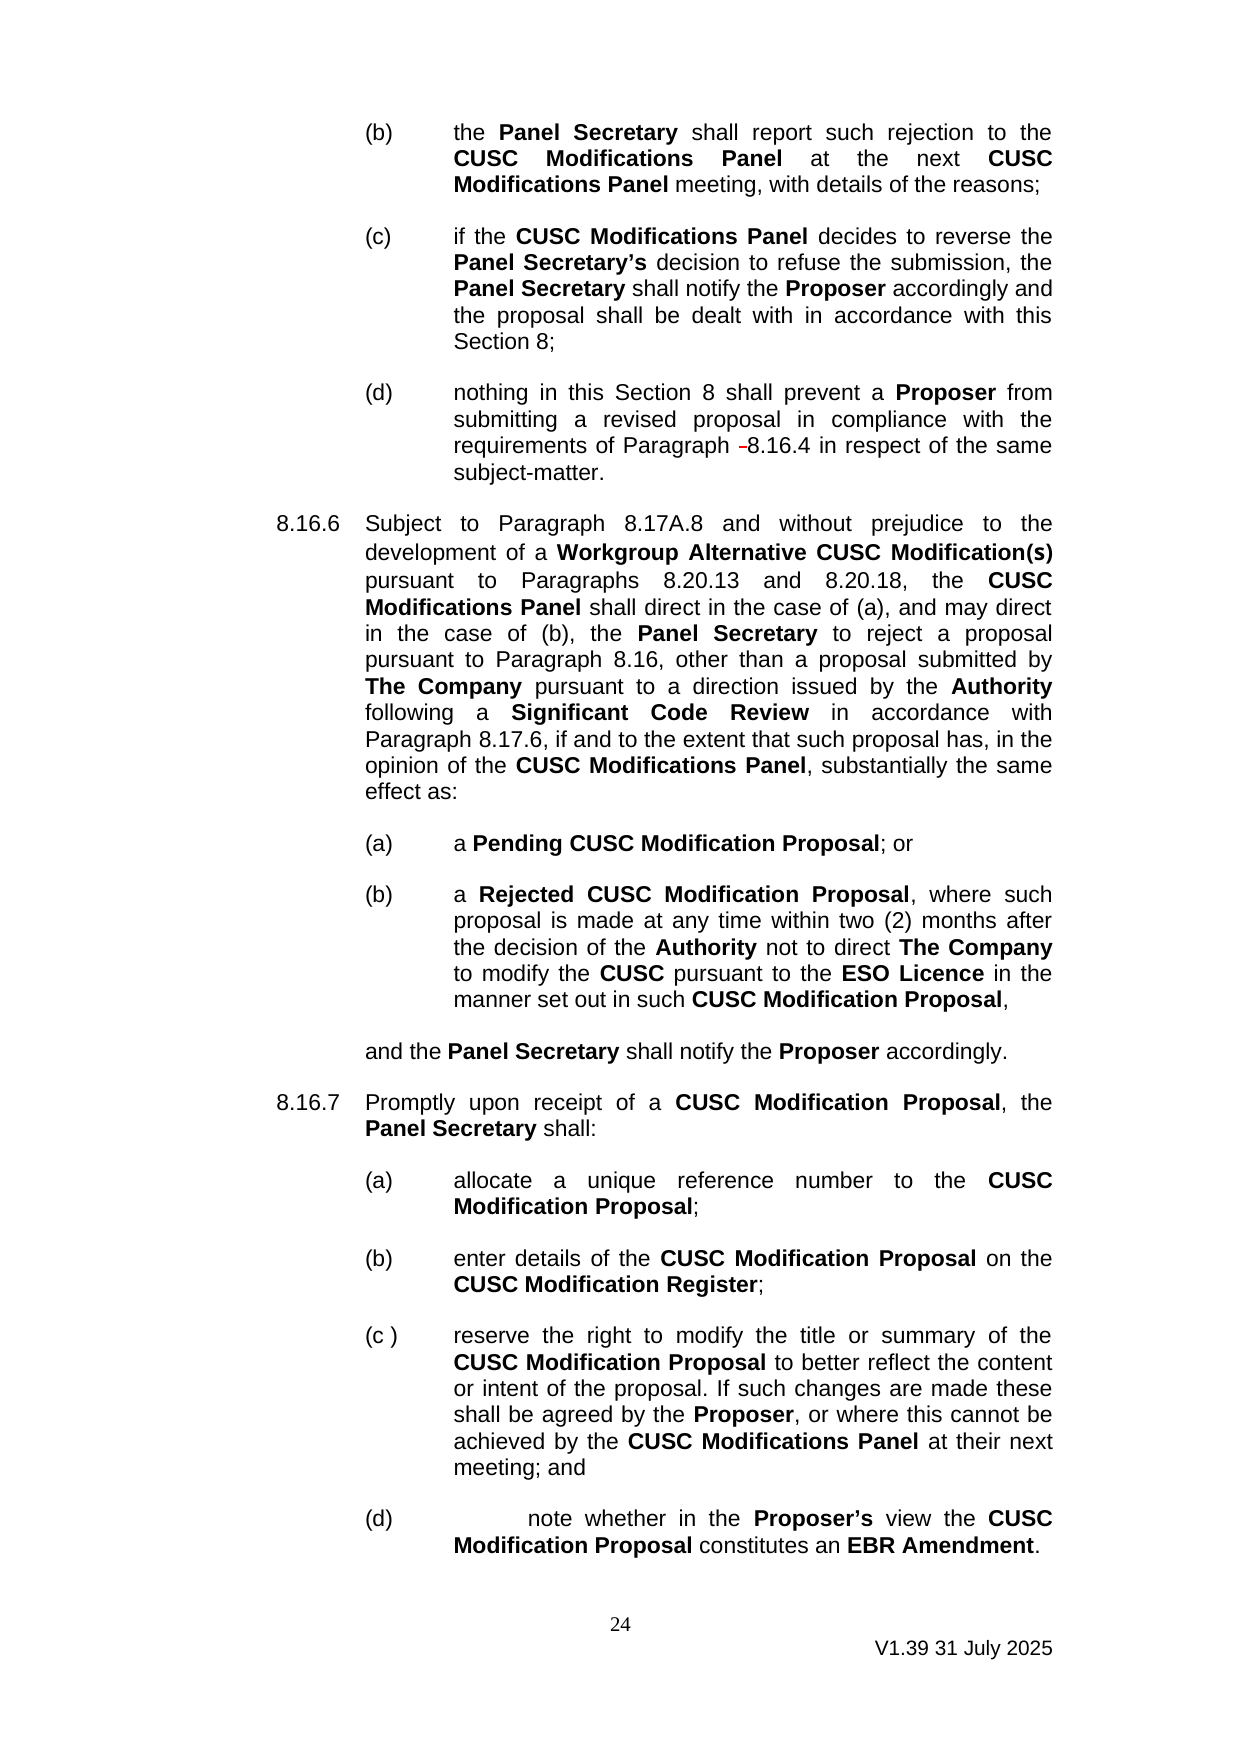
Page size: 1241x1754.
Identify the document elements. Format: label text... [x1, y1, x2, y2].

text (d) nothing in this Section 8 shall prevent a Proposer from submitting a revised proposal in compliance with the requirements of Paragraph 8.16.4 in respect of the same subject-matter. [365, 379, 1053, 485]
text (d) note whether in the Proposer’s view the CUSC Modification Proposal constitutes an EBR Amendment. [365, 1505, 1053, 1558]
text (c) if the CUSC Modifications Panel decides to reverse the Panel Secretary’s decision to refuse the submission, the Panel Secretary shall notify the Proposer accordingly and the proposal shall be dealt with in accordance with this Section 8; [365, 223, 1053, 354]
text (a) allocate a unique reference number to the CUSC Modification Proposal; [365, 1167, 1053, 1219]
text (b) the Panel Secretary shall report such rejection to the CUSC Modifications Panel at the next CUSC Modifications Panel meeting, with details of the reasons; [365, 118, 1053, 198]
subtitle Promptly upon receipt of a CUSC Modification Proposal, the Panel Secretary shall: [276, 1089, 1053, 1142]
text (b) a Rejected CUSC Modification Proposal, where such proposal is made at any time within two (2) months after the decision of the Authority not to direct The Company to modify the CUSC pursuant to the ESO Licence in the manner set out in such CUSC Modification Proposal, [365, 881, 1053, 1013]
text (a) a Pending CUSC Modification Proposal; or [365, 829, 1053, 856]
text (b) enter details of the CUSC Modification Proposal on the CUSC Modification Register; [365, 1244, 1053, 1297]
text (c ) reserve the right to modify the title or summary of the CUSC Modification Proposal to better reflect the content or intent of the proposal. If such changes are made these shall be agreed by the Proposer, or where this cannot be achieved by the CUSC Modifications Panel at their next meeting; and [365, 1322, 1053, 1480]
subtitle Subject to Paragraph 8.17A.8 and without prejudice to the development of a Workgroup Alternative CUSC Modification(s) pursuant to Paragraphs 8.20.13 and 8.20.18, the CUSC Modifications Panel shall direct in the case of (a), and may direct in the case of (b), the Panel Secretary to reject a proposal pursuant to Paragraph 8.16, other than a proposal submitted by The Company pursuant to a direction issued by the Authority following a Significant Code Review in accordance with Paragraph 8.17.6, if and to the extent that such proposal has, in the opinion of the CUSC Modifications Panel, substantially the same effect as: [276, 510, 1053, 804]
text and the Panel Secretary shall notify the Proposer accordingly. [365, 1038, 1053, 1064]
